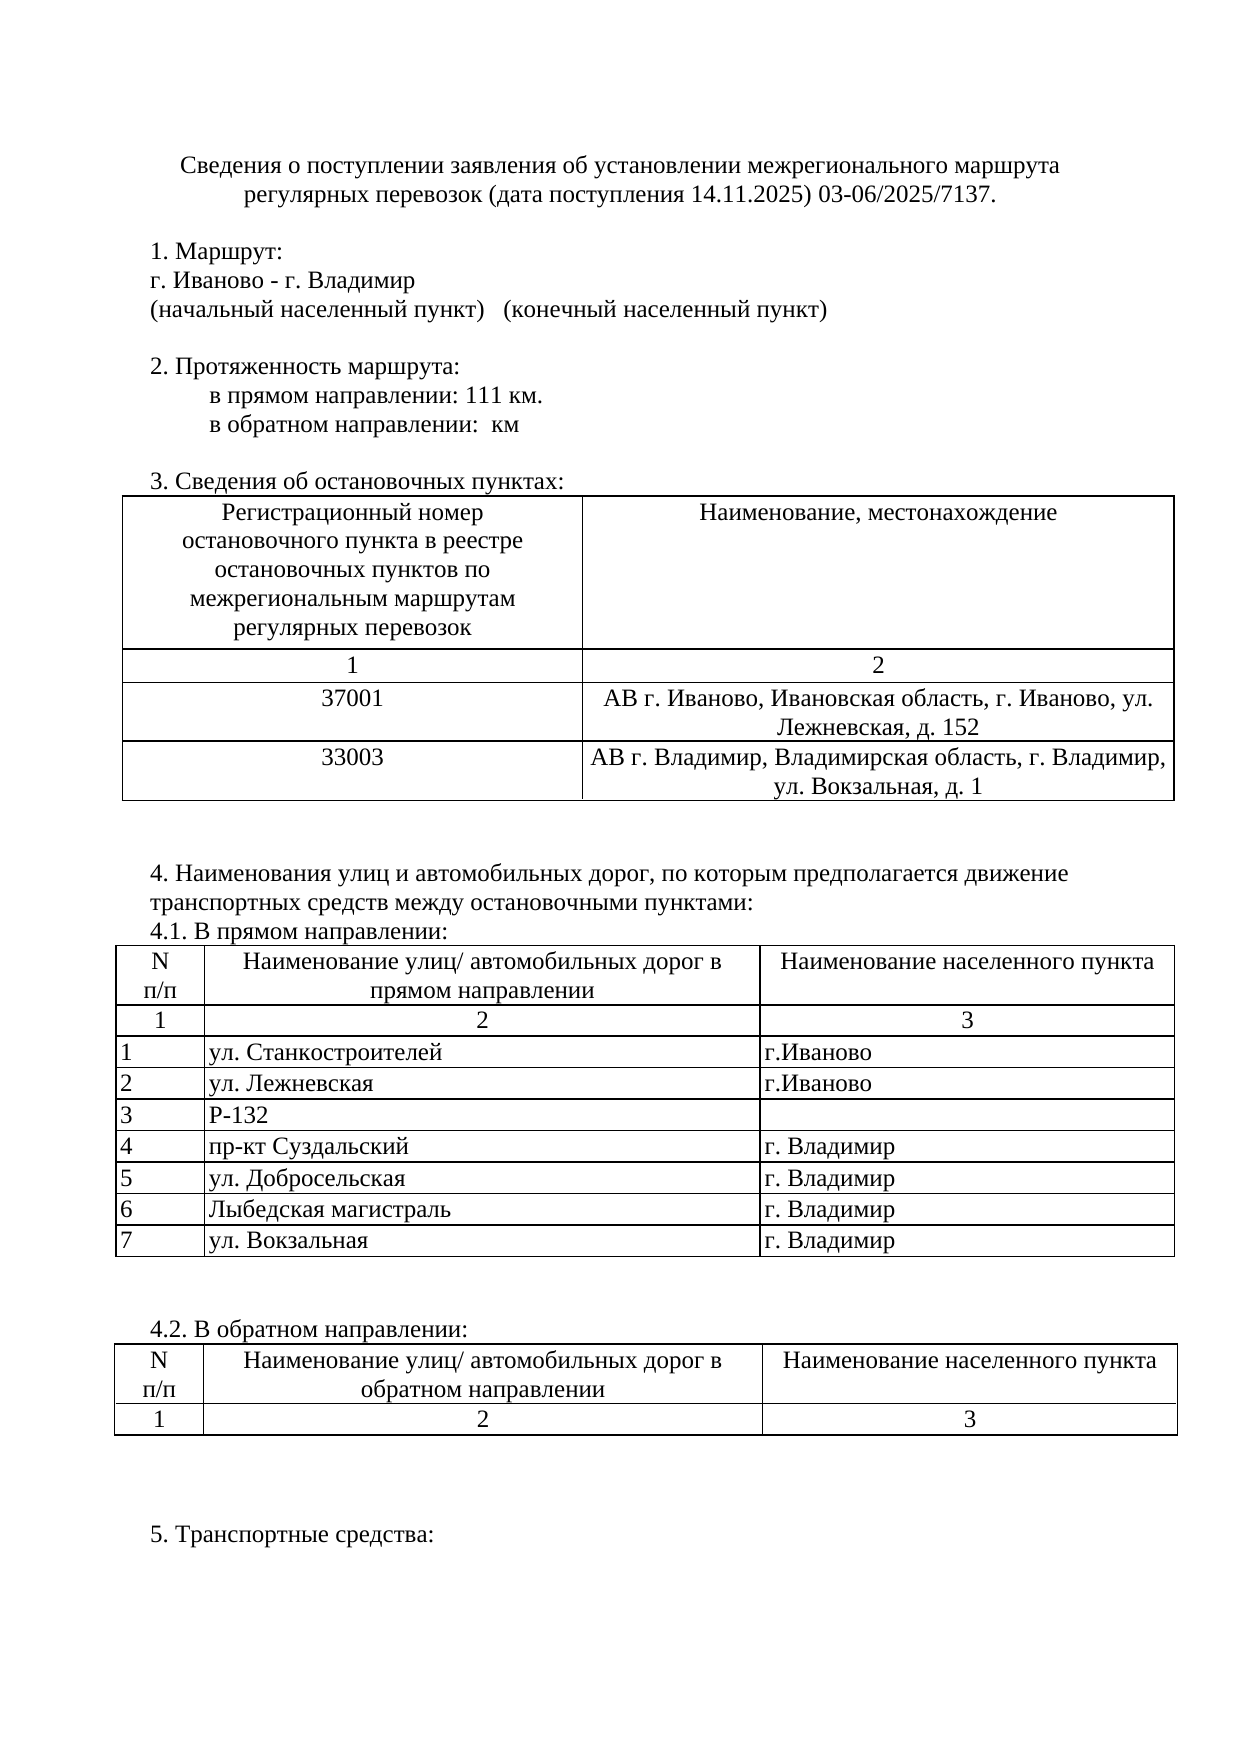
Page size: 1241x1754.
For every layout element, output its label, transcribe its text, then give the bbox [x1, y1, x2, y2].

table_cell [761, 1100, 1174, 1130]
table_cell 3 [117, 1100, 204, 1130]
table_cell г.Иваново [761, 1037, 1174, 1067]
table_cell 2 [583, 650, 1173, 681]
table_header Наименование населенного пункта [763, 1345, 1177, 1402]
table_cell г.Иваново [761, 1068, 1174, 1098]
table_cell АВ г. Владимир, Владимирская область, г. Владимир, ул. Вокзальная, д. 1 [583, 742, 1173, 799]
table_cell ул. Лежневская [205, 1068, 759, 1098]
table_cell Лыбедская магистраль [205, 1194, 759, 1224]
table_cell 4 [117, 1131, 204, 1161]
text 4. Наименования улиц и автомобильных дорог, по которым предполагается движение транспортных средств между остановочными пунктами: [150, 858, 1090, 916]
table_header Регистрационный номер остановочного пункта в реестре остановочных пунктов по межрегиональным маршрутам регулярных перевозок [123, 497, 582, 648]
table_cell 2 [205, 1006, 759, 1035]
text 2. Протяженность маршрута: [150, 351, 1090, 380]
table_cell г. Владимир [761, 1163, 1174, 1193]
text Сведения о поступлении заявления об установлении межрегионального маршрута регулярных перевозок (дата поступления 14.11.2025) 03-06/2025/7137. [150, 150, 1090, 207]
table_cell АВ г. Иваново, Ивановская область, г. Иваново, ул. Лежневская, д. 152 [583, 683, 1173, 740]
table_cell 3 [761, 1006, 1174, 1035]
table_cell ул. Вокзальная [205, 1226, 759, 1256]
table_cell 6 [117, 1194, 204, 1224]
table_cell 2 [204, 1404, 762, 1434]
table_cell ул. Добросельская [205, 1163, 759, 1193]
text в обратном направлении: км [150, 409, 1090, 437]
text в прямом направлении: 111 км. [150, 380, 1090, 409]
table_header Наименование, местонахождение [583, 497, 1173, 648]
table_cell 5 [117, 1163, 204, 1193]
table_cell Р-132 [205, 1100, 759, 1130]
table_header Наименование населенного пункта [761, 946, 1174, 1004]
table_cell 7 [117, 1226, 204, 1256]
text 5. Транспортные средства: [150, 1519, 1090, 1548]
table_cell г. Владимир [761, 1194, 1174, 1224]
text 4.2. В обратном направлении: [150, 1314, 1090, 1343]
table_cell 1 [115, 1404, 203, 1434]
table_cell 3 [763, 1403, 1177, 1434]
table_cell г. Владимир [761, 1131, 1174, 1161]
table_cell 37001 [123, 683, 582, 740]
text 4.1. В прямом направлении: [150, 916, 1090, 945]
table_cell пр-кт Суздальский [205, 1131, 759, 1161]
table_cell ул. Станкостроителей [205, 1037, 759, 1067]
table_cell 33003 [123, 742, 582, 799]
text 1. Маршрут: [150, 236, 1090, 265]
text 3. Сведения об остановочных пунктах: [150, 466, 1090, 495]
table_cell 1 [117, 1006, 204, 1035]
table_cell 1 [123, 650, 582, 681]
table_header Наименование улиц/ автомобильных дорог в обратном направлении [204, 1345, 762, 1402]
text г. Иваново - г. Владимир [150, 265, 1090, 294]
table_header Наименование улиц/ автомобильных дорог в прямом направлении [205, 946, 759, 1004]
table_header N п/п [115, 1345, 203, 1402]
table_header N п/п [117, 946, 204, 1004]
table_cell г. Владимир [761, 1226, 1174, 1256]
table_cell 2 [117, 1068, 204, 1098]
text (начальный населенный пункт) (конечный населенный пункт) [150, 294, 1090, 322]
table_cell 1 [117, 1037, 204, 1067]
